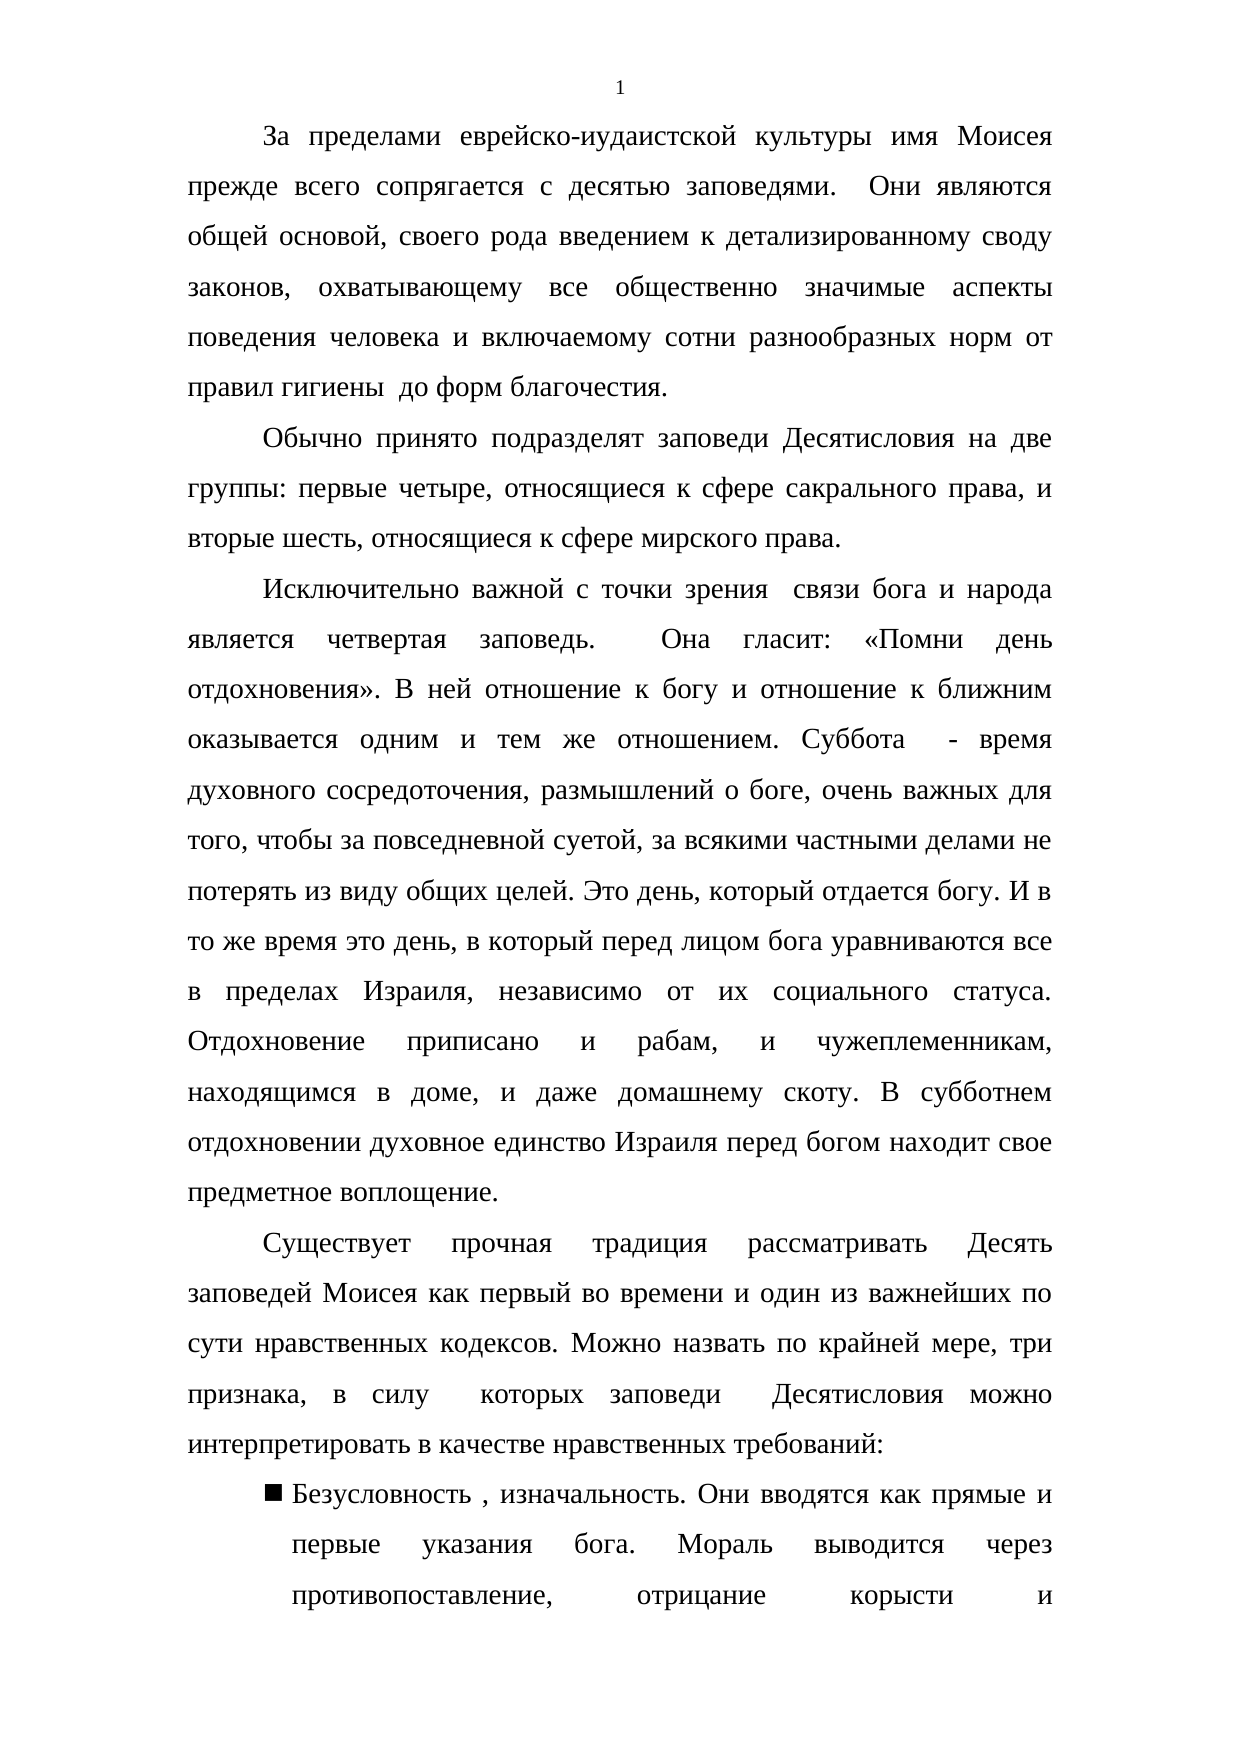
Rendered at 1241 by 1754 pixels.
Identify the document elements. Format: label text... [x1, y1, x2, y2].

text Обычно принято подразделят заповеди Десятисловия на две группы: первые четыре, относящиеся к сфере сакрального права, и вторые шесть, относящиеся к сфере мирского права. [187, 420, 1053, 554]
text Существует прочная традиция рассматривать Десять заповедей Моисея как первый во времени и один из важнейших по сути нравственных кодексов. Можно назвать по крайней мере, три признака, в силу которых заповеди Десятисловия можно интерпретировать в качестве нравственных требований: [187, 1225, 1053, 1460]
text Исключительно важной с точки зрения связи бога и народа является четвертая заповедь. Она гласит: «Помни день отдохновения». В ней отношение к богу и отношение к ближним оказывается одним и тем же отношением. Суббота - время духовного сосредоточения, размышлений о боге, очень важных для того, чтобы за повседневной суетой, за всякими частными делами не потерять из виду общих целей. Это день, который отдается богу. И в то же время это день, в который перед лицом бога уравниваются все в пределах Израиля, независимо от их социального статуса. Отдохновение приписано и рабам, и чужеплеменникам, находящимся в доме, и даже домашнему скоту. В субботнем отдохновении духовное единство Израиля перед богом находит свое предметное воплощение. [187, 571, 1053, 1208]
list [262, 1477, 1053, 1611]
text За пределами еврейско-иудаистской культуры имя Моисея прежде всего сопрягается с десятью заповедями. Они являются общей основой, своего рода введением к детализированному своду законов, охватывающему все общественно значимые аспекты поведения человека и включаемому сотни разнообразных норм от правил гигиены до форм благочестия. [187, 118, 1053, 403]
